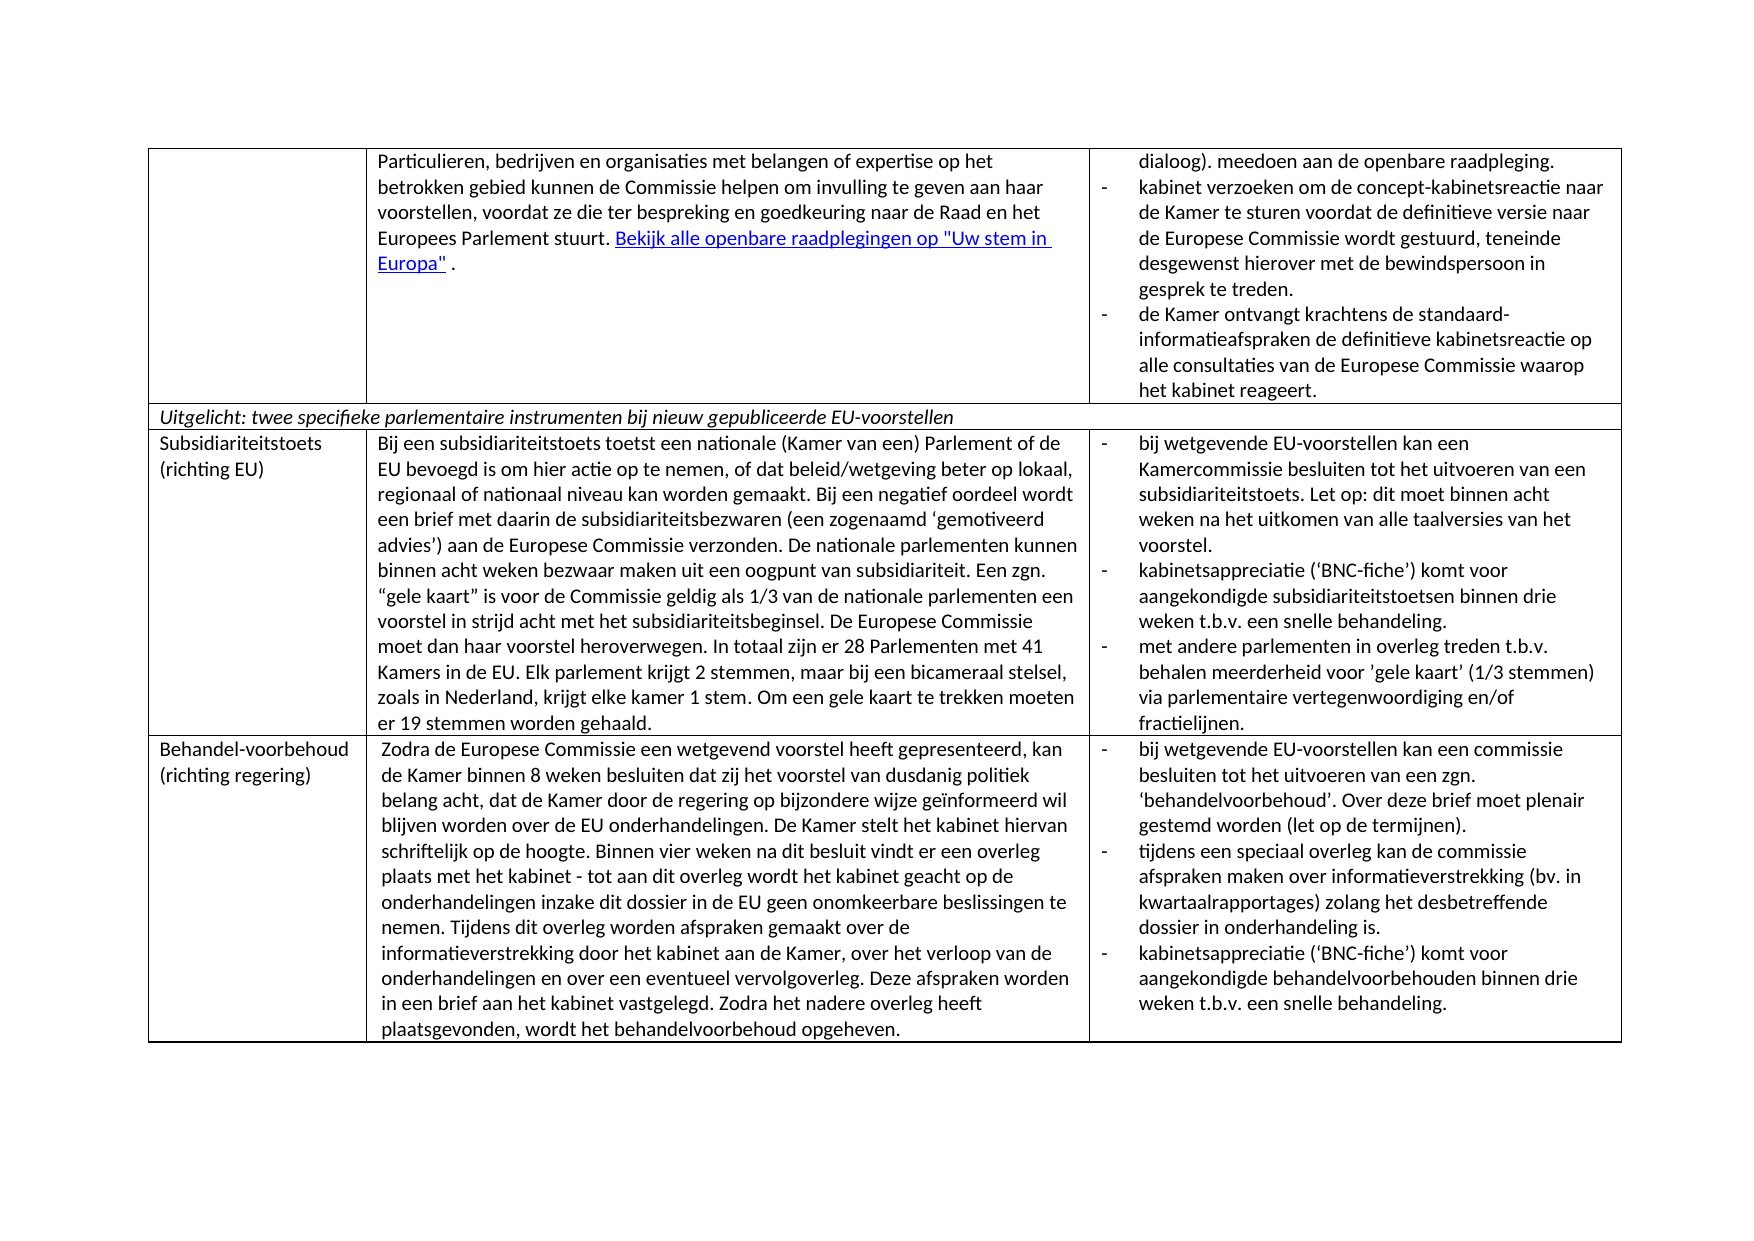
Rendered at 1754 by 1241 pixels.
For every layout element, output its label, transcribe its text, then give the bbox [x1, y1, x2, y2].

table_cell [149, 149, 366, 403]
table_cell Bij een subsidiariteitstoets toetst een nationale (Kamer van een) Parlement of de EU bevoegd is om hier actie op te nemen, of dat beleid/wetgeving beter op lokaal, regionaal of nationaal niveau kan worden gemaakt. Bij een negatief oordeel wordt een brief met daarin de subsidiariteitsbezwaren (een zogenaamd ‘gemotiveerd advies’) aan de Europese Commissie verzonden. De nationale parlementen kunnen binnen acht weken bezwaar maken uit een oogpunt van subsidiariteit. Een zgn. “gele kaart” is voor de Commissie geldig als 1/3 van de nationale parlementen een voorstel in strijd acht met het subsidiariteitsbeginsel. De Europese Commissie moet dan haar voorstel heroverwegen. In totaal zijn er 28 Parlementen met 41 Kamers in de EU. Elk parlement krijgt 2 stemmen, maar bij een bicameraal stelsel, zoals in Nederland, krijgt elke kamer 1 stem. Om een gele kaart te trekken moeten er 19 stemmen worden gehaald. [367, 430, 1089, 735]
table_cell Subsidiariteitstoets (richting EU) [149, 430, 366, 735]
table_cell Uitgelicht: twee specifieke parlementaire instrumenten bij nieuw gepubliceerde EU-voorstellen [149, 404, 1621, 429]
table_cell bij wetgevende EU-voorstellen kan een Kamercommissie besluiten tot het uitvoeren van een subsidiariteitstoets. Let op: dit moet binnen acht weken na het uitkomen van alle taalversies van het voorstel. kabinetsappreciatie (‘BNC-fiche’) komt voor aangekondigde subsidiariteitstoetsen binnen drie weken t.b.v. een snelle behandeling. met andere parlementen in overleg treden t.b.v. behalen meerderheid voor ’gele kaart’ (1/3 stemmen) via parlementaire vertegenwoordiging en/of fractielijnen. [1090, 430, 1621, 735]
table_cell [367, 149, 1089, 403]
table_cell Zodra de Europese Commissie een wetgevend voorstel heeft gepresenteerd, kan de Kamer binnen 8 weken besluiten dat zij het voorstel van dusdanig politiek belang acht, dat de Kamer door de regering op bijzondere wijze geïnformeerd wil blijven worden over de EU onderhandelingen. De Kamer stelt het kabinet hiervan schriftelijk op de hoogte. Binnen vier weken na dit besluit vindt er een overleg plaats met het kabinet - tot aan dit overleg wordt het kabinet geacht op de onderhandelingen inzake dit dossier in de EU geen onomkeerbare beslissingen te nemen. Tijdens dit overleg worden afspraken gemaakt over de informatieverstrekking door het kabinet aan de Kamer, over het verloop van de onderhandelingen en over een eventueel vervolgoverleg. Deze afspraken worden in een brief aan het kabinet vastgelegd. Zodra het nadere overleg heeft plaatsgevonden, wordt het behandelvoorbehoud opgeheven. [367, 736, 1089, 1041]
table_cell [1090, 149, 1621, 403]
table_cell Behandel-voorbehoud (richting regering) [149, 736, 366, 1041]
table_cell bij wetgevende EU-voorstellen kan een commissie besluiten tot het uitvoeren van een zgn. ‘behandelvoorbehoud’. Over deze brief moet plenair gestemd worden (let op de termijnen). tijdens een speciaal overleg kan de commissie afspraken maken over informatieverstrekking (bv. in kwartaalrapportages) zolang het desbetreffende dossier in onderhandeling is. kabinetsappreciatie (‘BNC-fiche’) komt voor aangekondigde behandelvoorbehouden binnen drie weken t.b.v. een snelle behandeling. [1090, 736, 1621, 1041]
